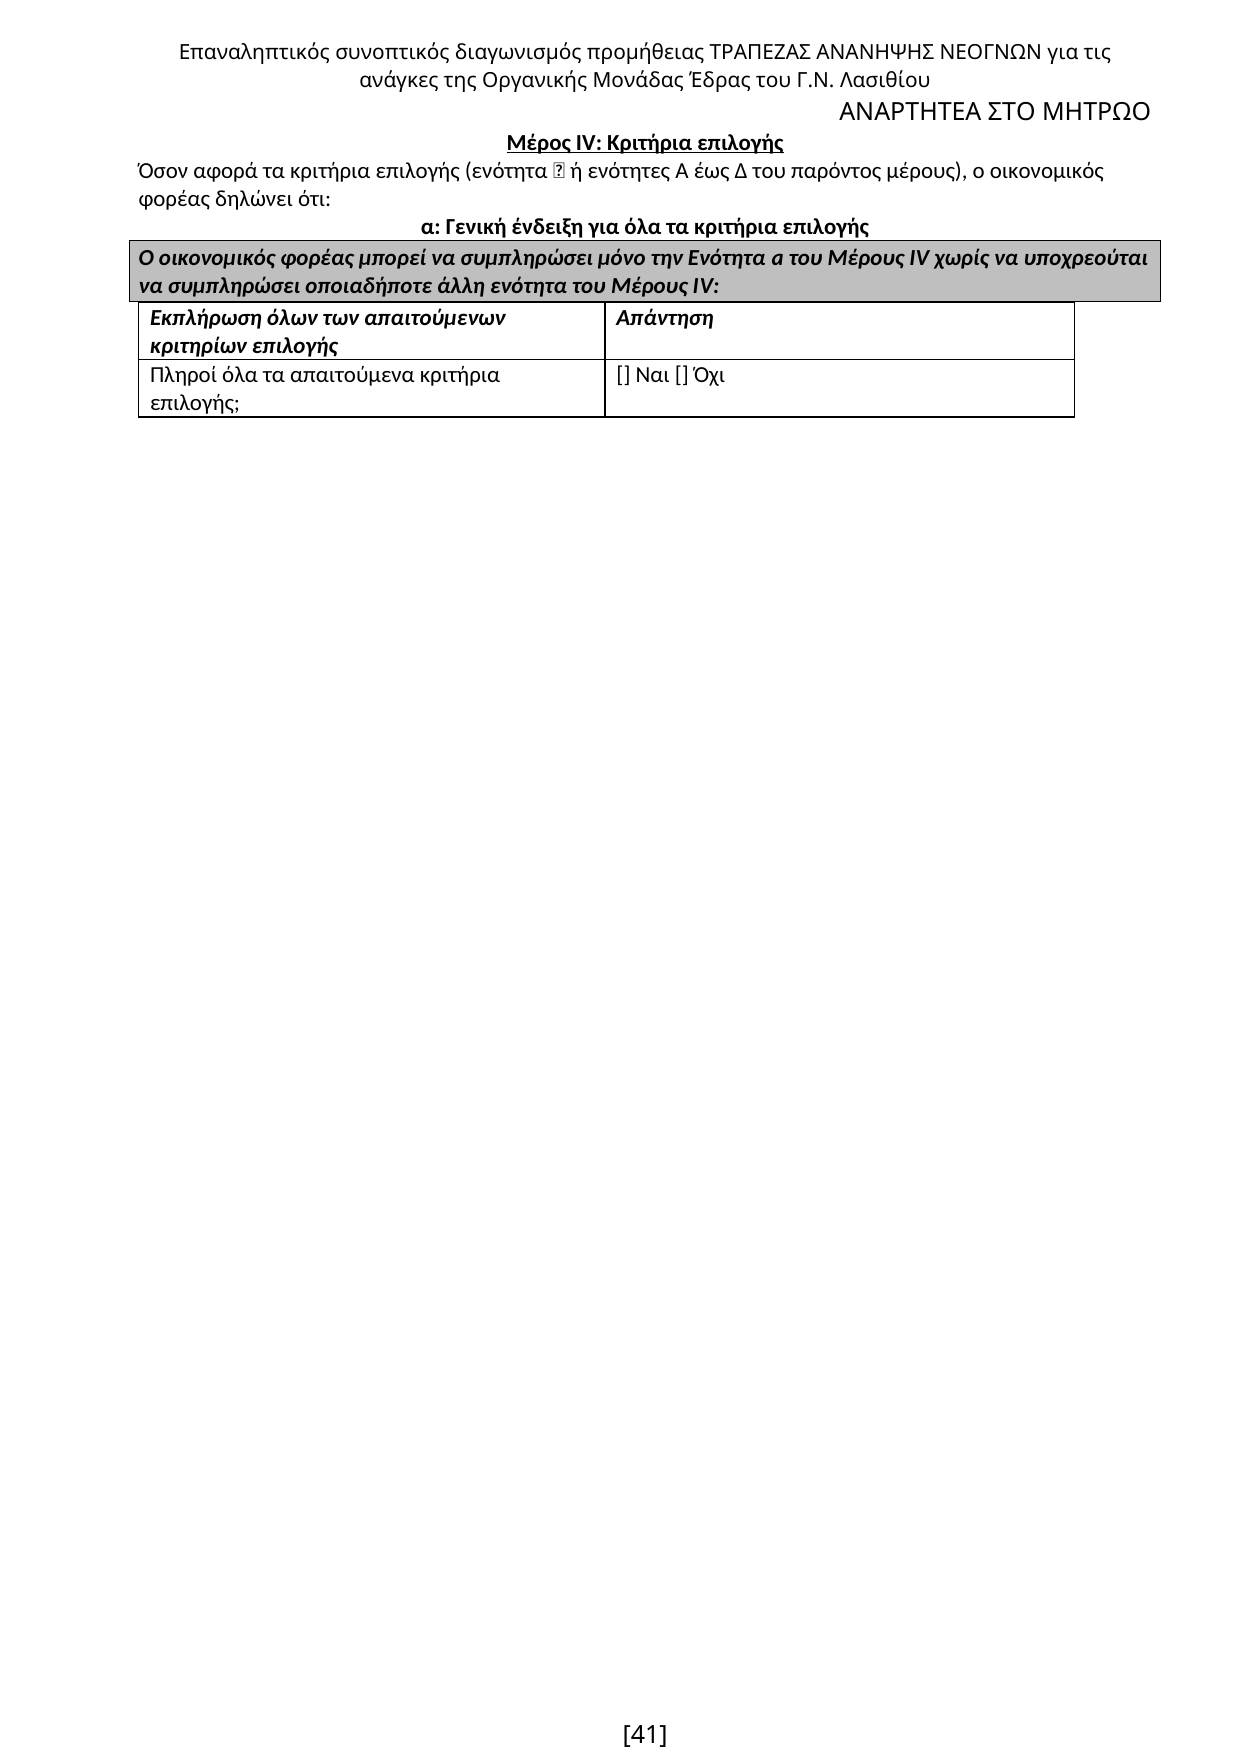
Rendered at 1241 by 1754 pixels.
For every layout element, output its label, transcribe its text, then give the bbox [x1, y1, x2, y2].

text Μέρος IV: Κριτήρια επιλογής [138, 128, 1151, 156]
text Όσον αφορά τα κριτήρια επιλογής (ενότητα  ή ενότητες Α έως Δ του παρόντος μέρους), ο οικονομικός φορέας δηλώνει ότι: [138, 156, 1151, 212]
table_header Εκπλήρωση όλων των απαιτούμενων κριτηρίων επιλογής [139, 303, 604, 359]
table_cell Πληροί όλα τα απαιτούμενα κριτήρια επιλογής; [139, 360, 604, 416]
table_header Απάντηση [606, 303, 1074, 359]
table_cell [] Ναι [] Όχι [606, 360, 1074, 416]
text α: Γενική ένδειξη για όλα τα κριτήρια επιλογής [138, 212, 1151, 240]
text Ο οικονομικός φορέας μπορεί να συμπληρώσει μόνο την Ενότητα a του Μέρους ΙV χωρίς να υποχρεούται να συμπληρώσει οποιαδήποτε άλλη ενότητα του Μέρους ΙV: [130, 241, 1160, 301]
